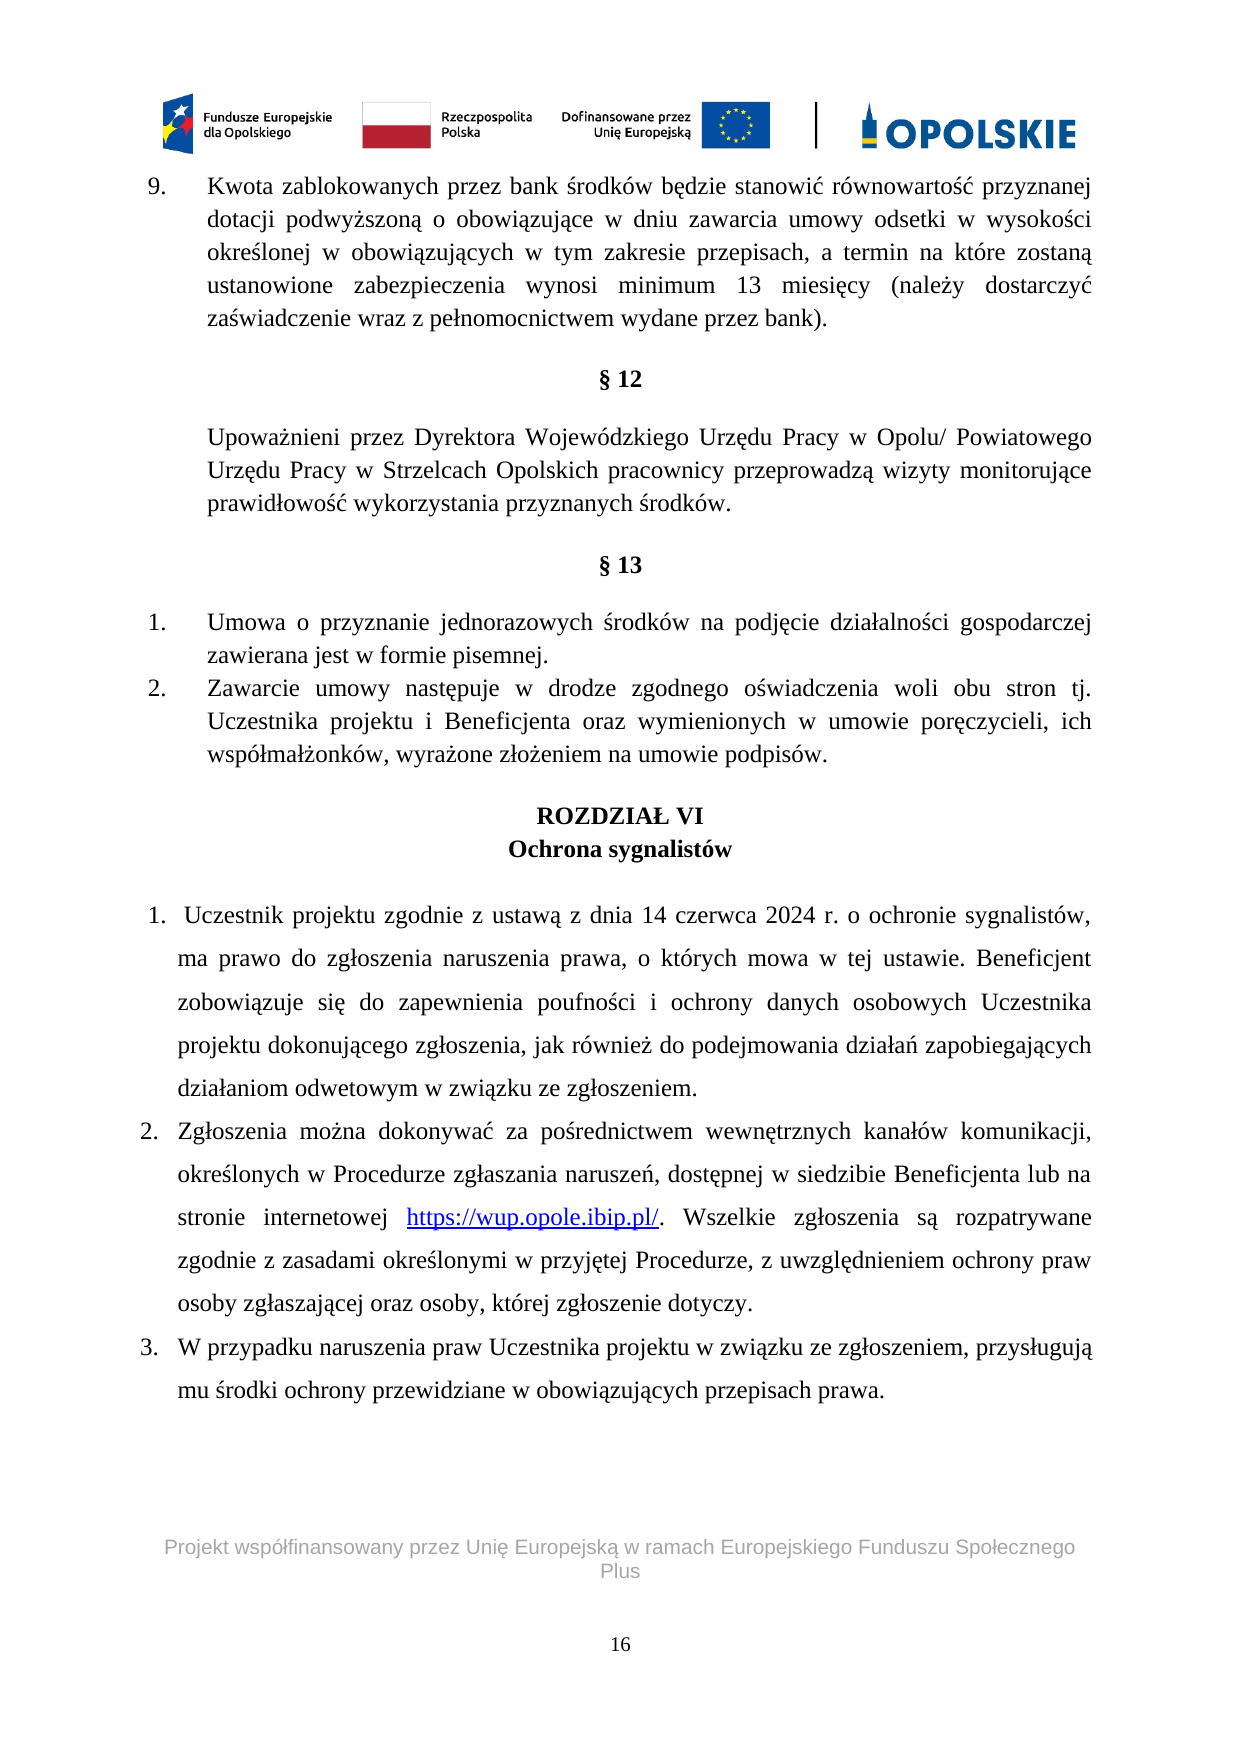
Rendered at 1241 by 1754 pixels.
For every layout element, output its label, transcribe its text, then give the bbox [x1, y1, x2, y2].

text ROZDZIAŁ VI [148, 801, 1092, 830]
list Uczestnik projektu zgodnie z ustawą z dnia 14 czerwca 2024 r. o ochronie sygnalistów, ma prawo do zgłoszenia naruszenia prawa, o których mowa w tej ustawie. Beneficjent zobowiązuje się do zapewnienia poufności i ochrony danych osobowych Uczestnika projektu dokonującego zgłoszenia, jak również do podejmowania działań zapobiegających działaniom odwetowym w związku ze zgłoszeniem. [148, 900, 1092, 1102]
text § 12 [148, 364, 1092, 393]
text § 13 [148, 550, 1092, 579]
picture [147, 73, 1092, 171]
text Upoważnieni przez Dyrektora Wojewódzkiego Urzędu Pracy w Opolu/ Powiatowego Urzędu Pracy w Strzelcach Opolskich pracownicy przeprowadzą wizyty monitorujące prawidłowość wykorzystania przyznanych środków. [207, 422, 1092, 517]
list Zgłoszenia można dokonywać za pośrednictwem wewnętrznych kanałów komunikacji, określonych w Procedurze zgłaszania naruszeń, dostępnej w siedzibie Beneficjenta lub na stronie internetowej https://wup.opole.ibip.pl/. Wszelkie zgłoszenia są rozpatrywane zgodnie z zasadami określonymi w przyjętej Procedurze, z uwzględnieniem ochrony praw osoby zgłaszającej oraz osoby, której zgłoszenie dotyczy. [140, 1116, 1092, 1317]
list W przypadku naruszenia praw Uczestnika projektu w związku ze zgłoszeniem, przysługują mu środki ochrony przewidziane w obowiązujących przepisach prawa. [140, 1332, 1092, 1403]
list Umowa o przyznanie jednorazowych środków na podjęcie działalności gospodarczej zawierana jest w formie pisemnej. [148, 607, 1092, 669]
list Kwota zablokowanych przez bank środków będzie stanowić równowartość przyznanej dotacji podwyższoną o obowiązujące w dniu zawarcia umowy odsetki w wysokości określonej w obowiązujących w tym zakresie przepisach, a termin na które zostaną ustanowione zabezpieczenia wynosi minimum 13 miesięcy (należy dostarczyć zaświadczenie wraz z pełnomocnictwem wydane przez bank). [148, 171, 1092, 332]
text Ochrona sygnalistów [148, 834, 1092, 863]
list Zawarcie umowy następuje w drodze zgodnego oświadczenia woli obu stron tj. Uczestnika projektu i Beneficjenta oraz wymienionych w umowie poręczycieli, ich współmałżonków, wyrażone złożeniem na umowie podpisów. [148, 673, 1092, 768]
